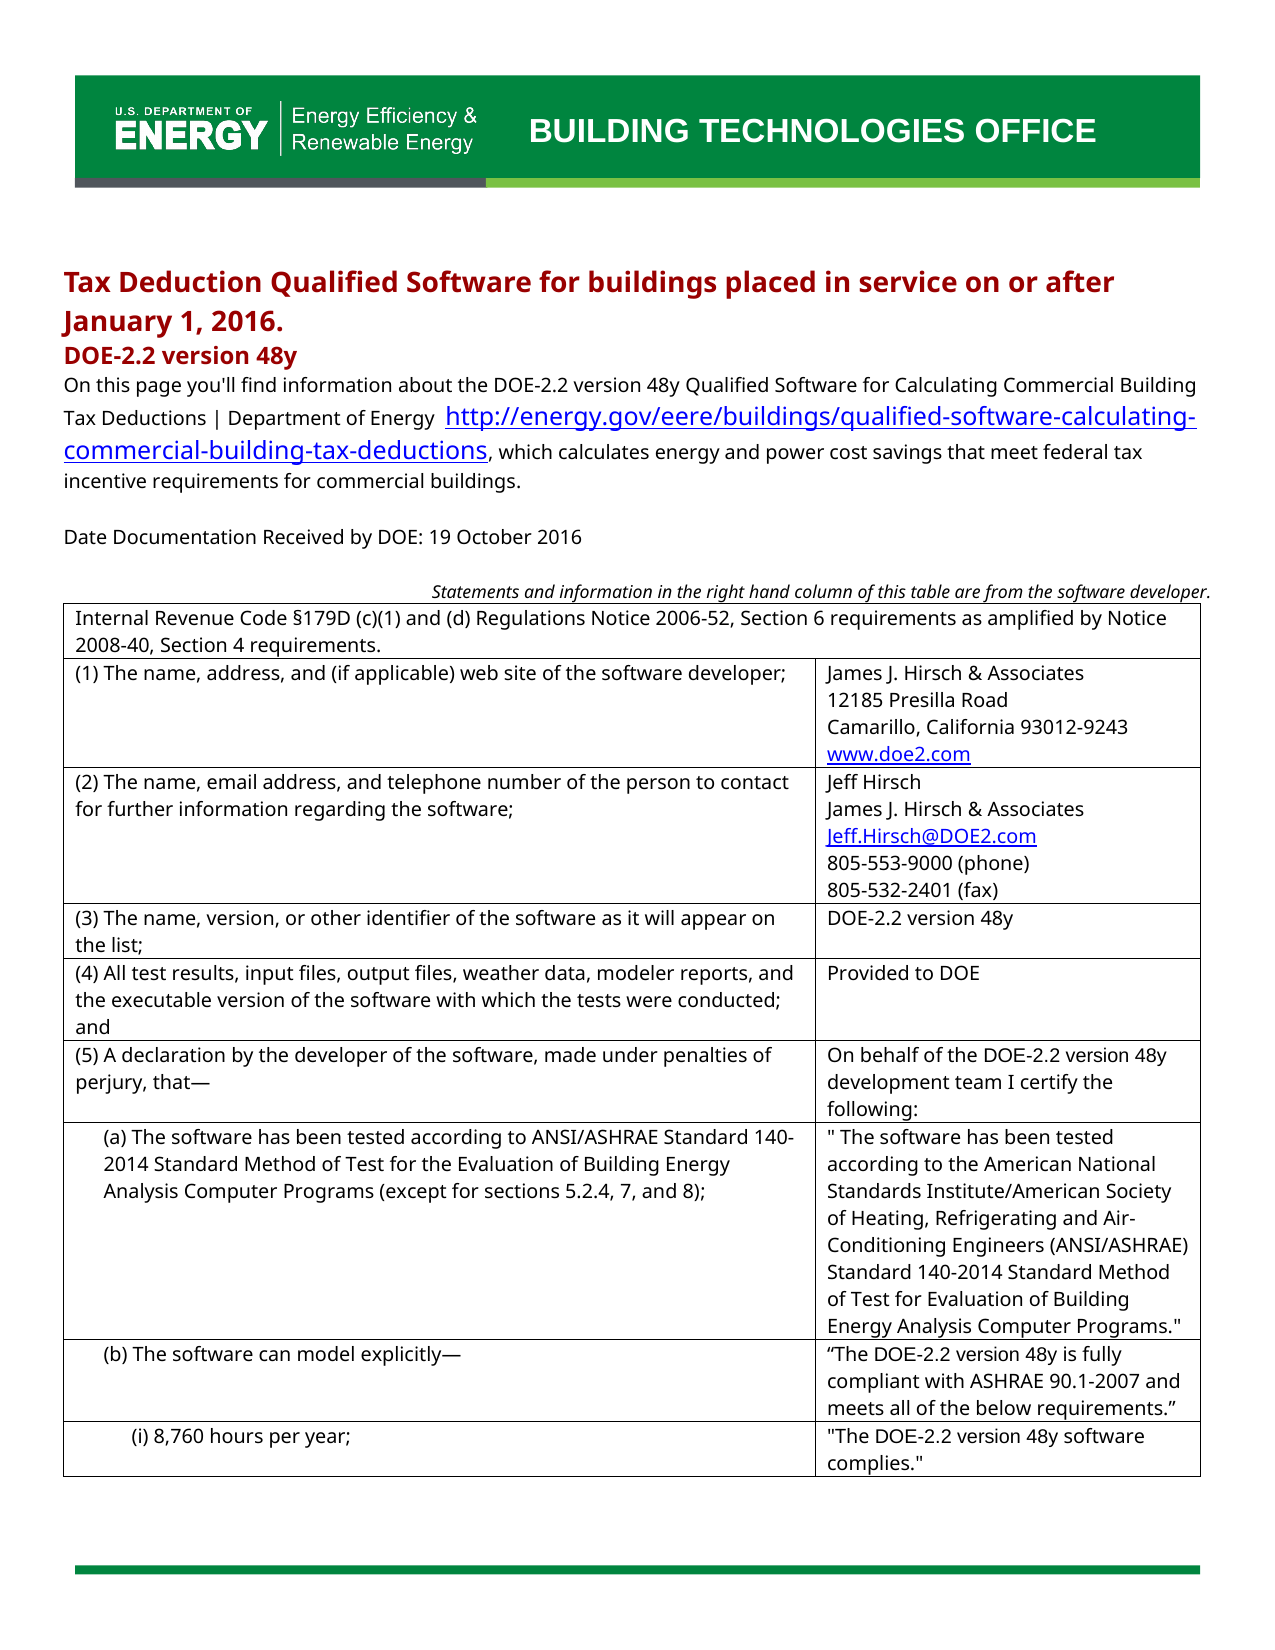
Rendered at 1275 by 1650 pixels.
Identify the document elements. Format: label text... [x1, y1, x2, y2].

picture [115, 101, 477, 156]
